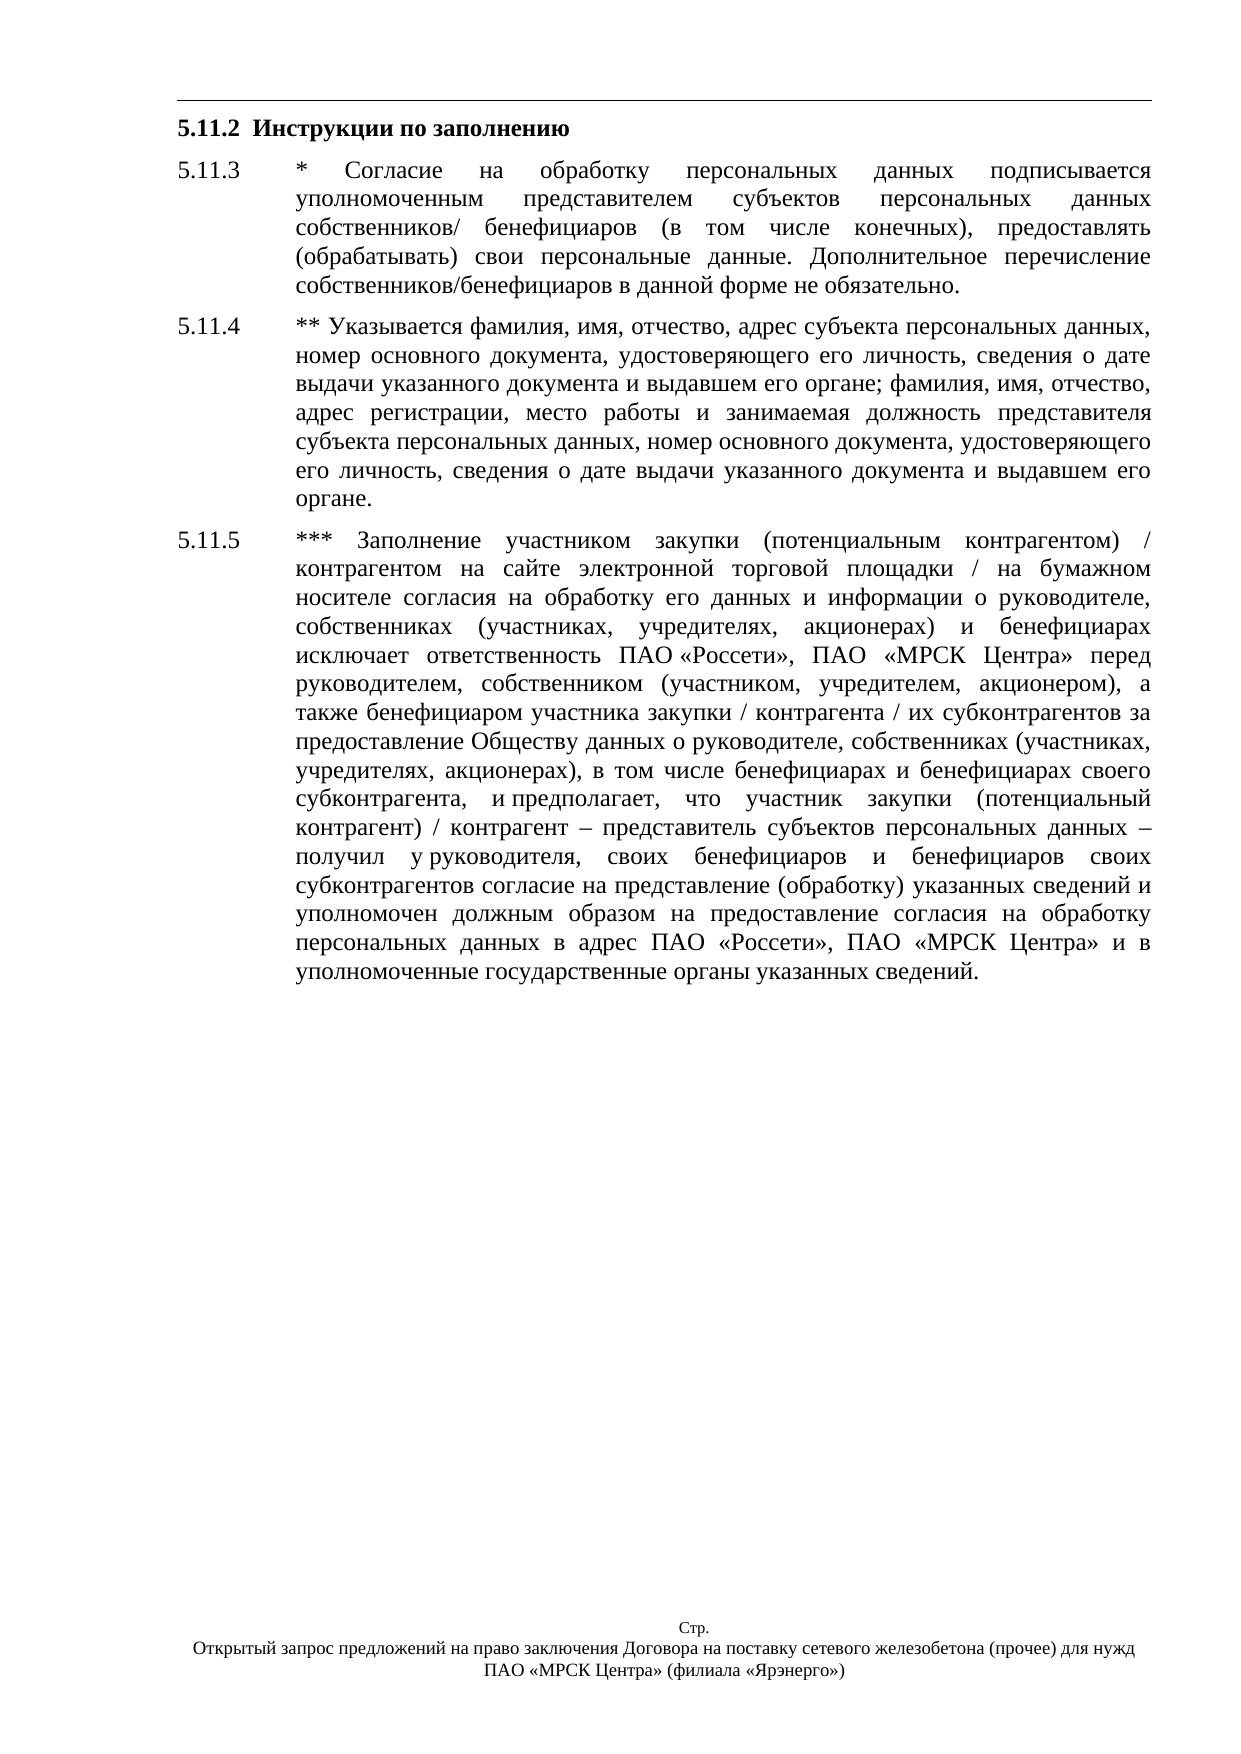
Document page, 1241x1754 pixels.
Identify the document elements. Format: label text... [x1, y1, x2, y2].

subtitle ** Указывается фамилия, имя, отчество, адрес субъекта персональных данных, номер основного документа, удостоверяющего его личность, сведения о дате выдачи указанного документа и выдавшем его органе; фамилия, имя, отчество, адрес регистрации, место работы и занимаемая должность представителя субъекта персональных данных, номер основного документа, удостоверяющего его личность, сведения о дате выдачи указанного документа и выдавшем его органе. [177, 311, 1152, 512]
subtitle Инструкции по заполнению [177, 113, 1152, 142]
subtitle * Согласие на обработку персональных данных подписывается уполномоченным представителем субъектов персональных данных собственников/ бенефициаров (в том числе конечных), предоставлять (обрабатывать) свои персональные данные. Дополнительное перечисление собственников/бенефициаров в данной форме не обязательно. [177, 155, 1152, 298]
subtitle *** Заполнение участником закупки (потенциальным контрагентом) / контрагентом на сайте электронной торговой площадки / на бумажном носителе согласия на обработку его данных и информации о руководителе, собственниках (участниках, учредителях, акционерах) и бенефициарах исключает ответственность ПАО «Россети», ПАО «МРСК Центра» перед руководителем, собственником (участником, учредителем, акционером), а также бенефициаром участника закупки / контрагента / их субконтрагентов за предоставление Обществу данных о руководителе, собственниках (участниках, учредителях, акционерах), в том числе бенефициарах и бенефициарах своего субконтрагента, и предполагает, что участник закупки (потенциальный контрагент) / контрагент – представитель субъектов персональных данных – получил у руководителя, своих бенефициаров и бенефициаров своих субконтрагентов согласие на представление (обработку) указанных сведений и уполномочен должным образом на предоставление согласия на обработку персональных данных в адрес ПАО «Россети», ПАО «МРСК Центра» и в уполномоченные государственные органы указанных сведений. [177, 525, 1152, 985]
